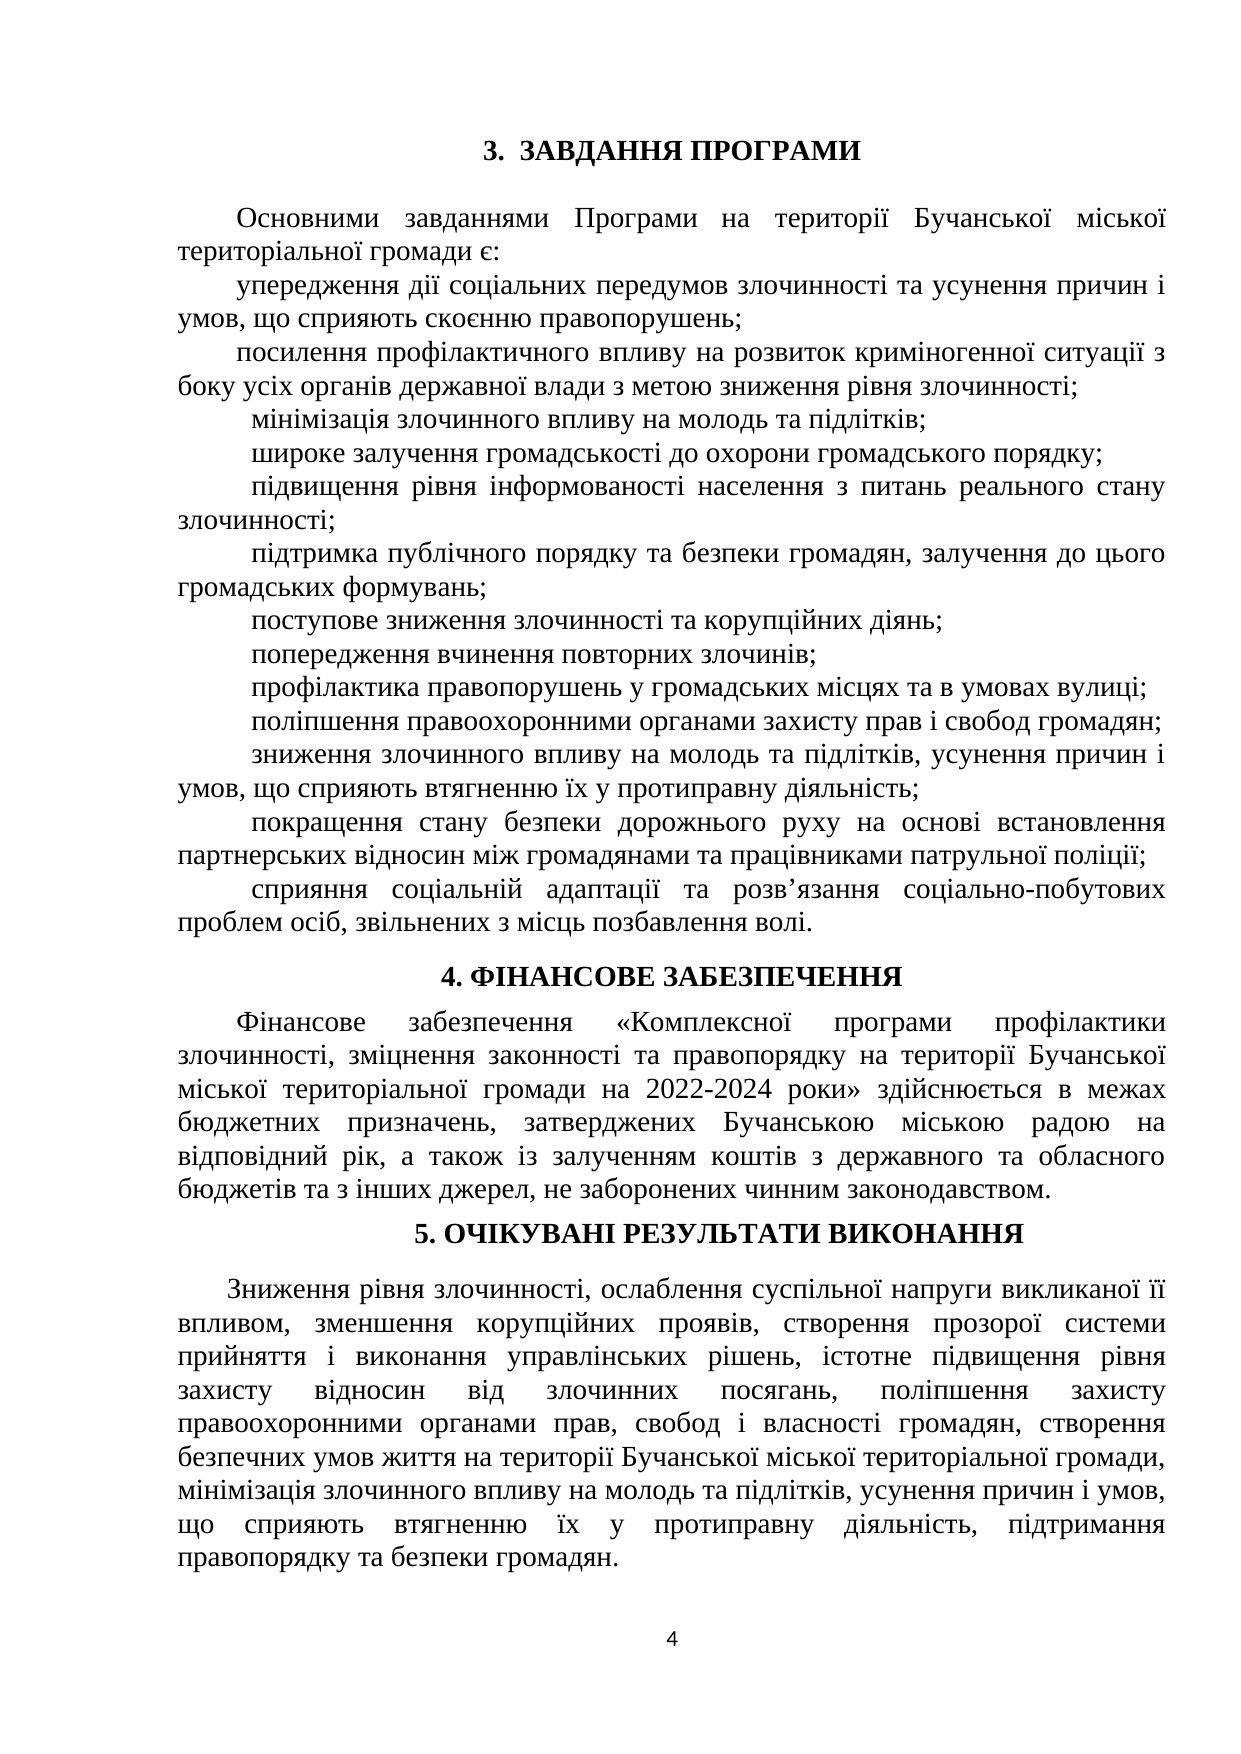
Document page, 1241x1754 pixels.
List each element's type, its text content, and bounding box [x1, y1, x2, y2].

text підвищення рівня інформованості населення з питань реального стану злочинності; [177, 468, 1167, 535]
text посилення профілактичного впливу на розвиток криміногенної ситуації з боку усіх органів державної влади з метою зниження рівня злочинності; [177, 334, 1167, 401]
text 5. ОЧІКУВАНІ РЕЗУЛЬТАТИ ВИКОНАННЯ [177, 1216, 1167, 1250]
text мінімізація злочинного впливу на молодь та підлітків; [177, 401, 1167, 435]
text 3. ЗАВДАННЯ ПРОГРАМИ [177, 133, 1167, 166]
text зниження злочинного впливу на молодь та підлітків, усунення причин і умов, що сприяють втягненню їх у протиправну діяльність; [177, 737, 1167, 804]
text профілактика правопорушень у громадських місцях та в умовах вулиці; [177, 669, 1167, 703]
text покращення стану безпеки дорожнього руху на основі встановлення партнерських відносин між громадянами та працівниками патрульної поліції; [177, 804, 1167, 871]
text попередження вчинення повторних злочинів; [177, 636, 1167, 669]
text Фінансове забезпечення «Комплексної програми профілактики злочинності, зміцнення законності та правопорядку на території Бучанської міської територіальної громади на 2022-2024 роки» здійснюється в межах бюджетних призначень, затверджених Бучанською міською радою на відповідний рік, а також із залученням коштів з державного та обласного бюджетів та з інших джерел, не заборонених чинним законодавством. [177, 1004, 1167, 1205]
text Зниження рівня злочинності, ослаблення суспільної напруги викликаної її впливом, зменшення корупційних проявів, створення прозорої системи прийняття і виконання управлінських рішень, істотне підвищення рівня захисту відносин від злочинних посягань, поліпшення захисту правоохоронними органами прав, свобод і власності громадян, створення безпечних умов життя на території Бучанської міської територіальної громади, мінімізація злочинного впливу на молодь та підлітків, усунення причин і умов, що сприяють втягненню їх у протиправну діяльність, підтримання правопорядку та безпеки громадян. [177, 1271, 1167, 1573]
text сприяння соціальній адаптації та розв’язання соціально-побутових проблем осіб, звільнених з місць позбавлення волі. [177, 871, 1167, 938]
text поступове зниження злочинності та корупційних діянь; [177, 602, 1167, 636]
text підтримка публічного порядку та безпеки громадян, залучення до цього громадських формувань; [177, 535, 1167, 602]
text поліпшення правоохоронними органами захисту прав і свобод громадян; [177, 703, 1167, 737]
text широке залучення громадськості до охорони громадського порядку; [177, 435, 1167, 468]
text 4. ФІНАНСОВЕ ЗАБЕЗПЕЧЕННЯ [177, 959, 1167, 993]
text Основними завданнями Програми на території Бучанської міської територіальної громади є: [177, 200, 1167, 267]
text упередження дії соціальних передумов злочинності та усунення причин і умов, що сприяють скоєнню правопорушень; [177, 267, 1167, 334]
